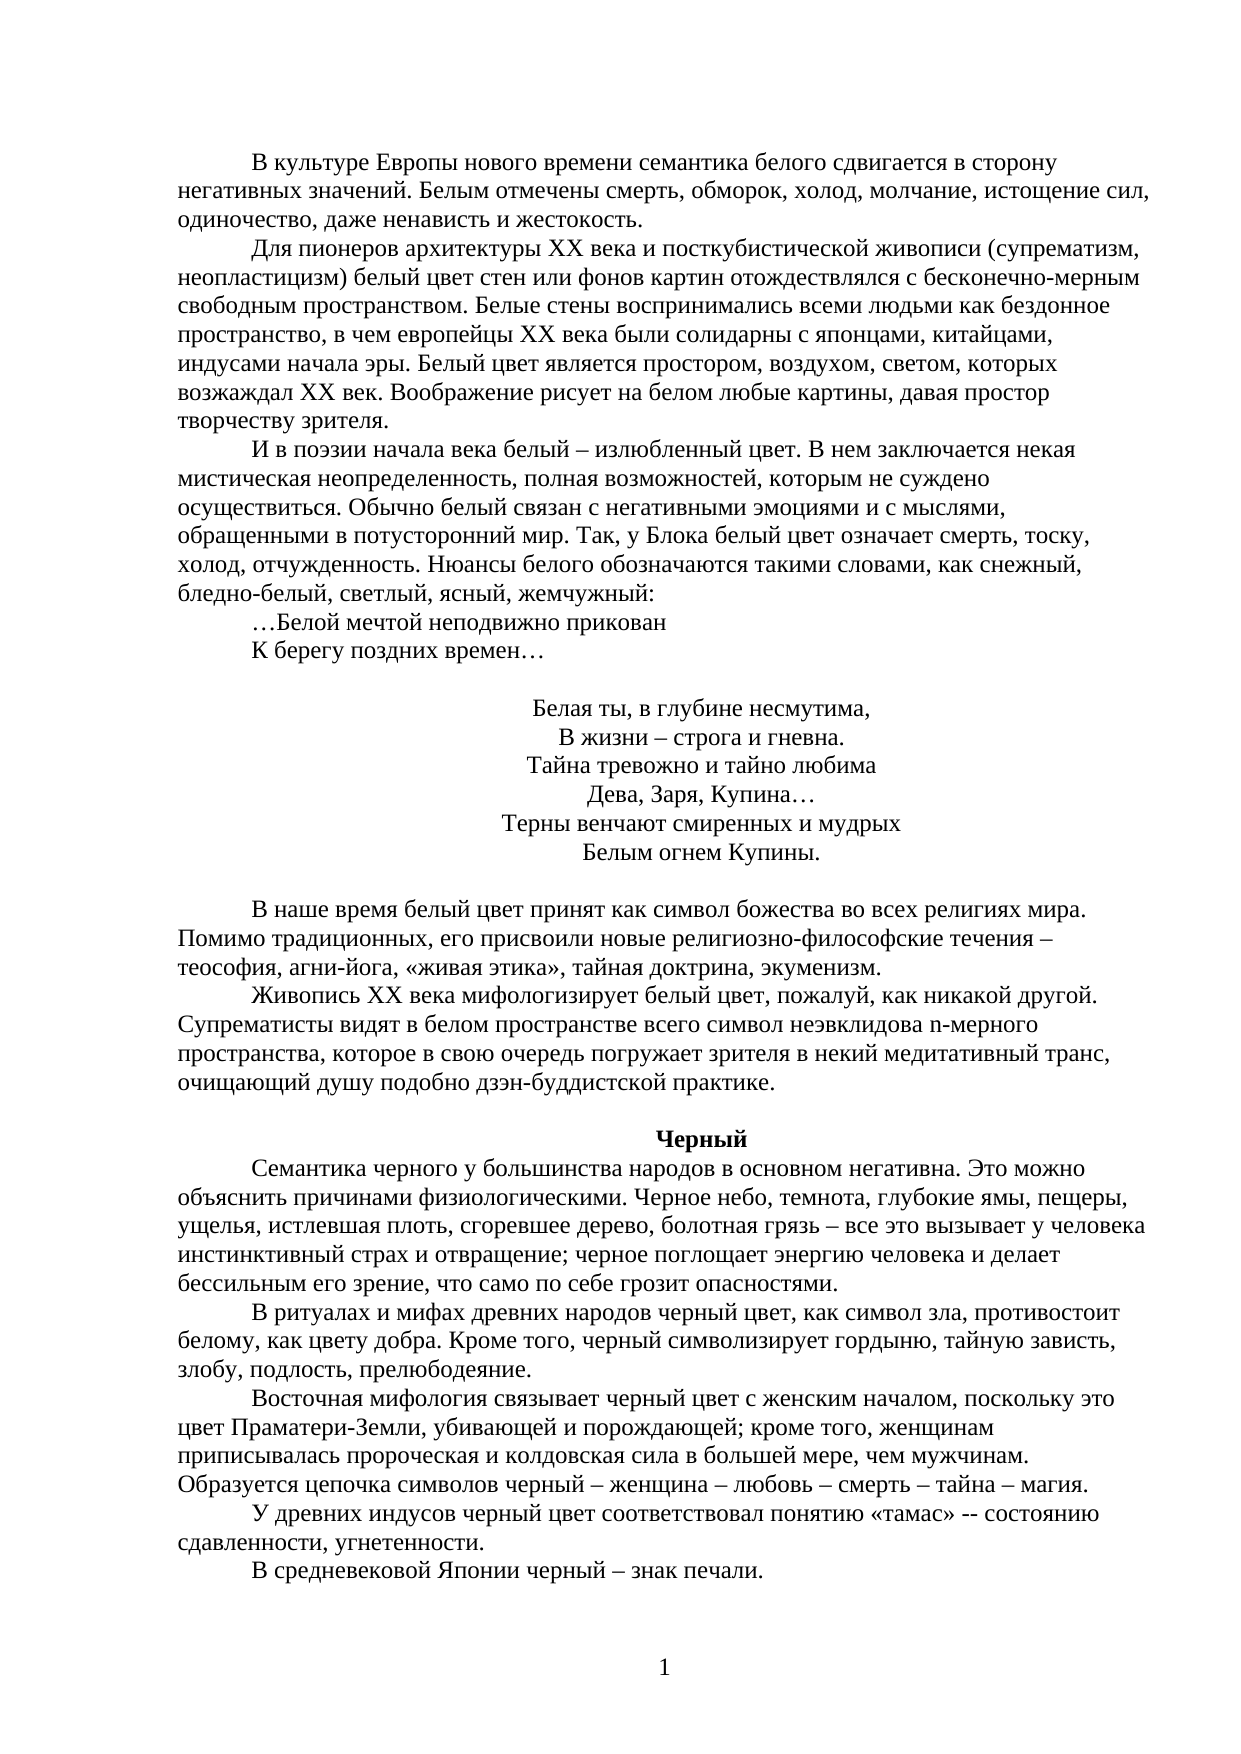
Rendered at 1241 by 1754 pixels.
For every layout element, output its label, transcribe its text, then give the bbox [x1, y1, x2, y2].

text И в поэзии начала века белый – излюбленный цвет. В нем заключается некая мистическая неопределенность, полная возможностей, которым не суждено осуществиться. Обычно белый связан с негативными эмоциями и с мыслями, обращенными в потусторонний мир. Так, у Блока белый цвет означает смерть, тоску, холод, отчужденность. Нюансы белого обозначаются такими словами, как снежный, бледно-белый, светлый, ясный, жемчужный: [177, 434, 1152, 607]
text В средневековой Японии черный – знак печали. [177, 1556, 1152, 1584]
text В культуре Европы нового времени семантика белого сдвигается в сторону негативных значений. Белым отмечены смерть, обморок, холод, молчание, истощение сил, одиночество, даже ненависть и жестокость. [177, 147, 1152, 233]
text В ритуалах и мифах древних народов черный цвет, как символ зла, противостоит белому, как цвету добра. Кроме того, черный символизирует гордыню, тайную зависть, злобу, подлость, прелюбодеяние. [177, 1297, 1152, 1383]
text …Белой мечтой неподвижно прикован [177, 607, 1152, 636]
text К берегу поздних времен… [177, 636, 1152, 664]
text Тайна тревожно и тайно любима [177, 751, 1152, 779]
text Белым огнем Купины. [177, 837, 1152, 866]
text В наше время белый цвет принят как символ божества во всех религиях мира. Помимо традиционных, его присвоили новые религиозно-философские течения – теософия, агни-йога, «живая этика», тайная доктрина, экуменизм. [177, 894, 1152, 981]
text Для пионеров архитектуры XX века и посткубистической живописи (супрематизм, неопластицизм) белый цвет стен или фонов картин отождествлялся с бесконечно-мерным свободным пространством. Белые стены воспринимались всеми людьми как бездонное пространство, в чем европейцы XX века были солидарны с японцами, китайцами, индусами начала эры. Белый цвет является простором, воздухом, светом, которых возжаждал XX век. Воображение рисует на белом любые картины, давая простор творчеству зрителя. [177, 233, 1152, 434]
text Белая ты, в глубине несмутима, [177, 693, 1152, 722]
text Семантика черного у большинства народов в основном негативна. Это можно объяснить причинами физиологическими. Черное небо, темнота, глубокие ямы, пещеры, ущелья, истлевшая плоть, сгоревшее дерево, болотная грязь – все это вызывает у человека инстинктивный страх и отвращение; черное поглощает энергию человека и делает бессильным его зрение, что само по себе грозит опасностями. [177, 1153, 1152, 1297]
text Живопись XX века мифологизирует белый цвет, пожалуй, как никакой другой. Супрематисты видят в белом пространстве всего символ неэвклидова n-мерного пространства, которое в свою очередь погружает зрителя в некий медитативный транс, очищающий душу подобно дзэн-буддистской практике. [177, 981, 1152, 1096]
text Терны венчают смиренных и мудрых [177, 808, 1152, 837]
text Черный [177, 1124, 1152, 1153]
text В жизни – строга и гневна. [177, 722, 1152, 751]
text У древних индусов черный цвет соответствовал понятию «тамас» -- состоянию сдавленности, угнетенности. [177, 1498, 1152, 1556]
text Восточная мифология связывает черный цвет с женским началом, поскольку это цвет Праматери-Земли, убивающей и порождающей; кроме того, женщинам приписывалась пророческая и колдовская сила в большей мере, чем мужчинам. Образуется цепочка символов черный – женщина – любовь – смерть – тайна – магия. [177, 1383, 1152, 1498]
text Дева, Заря, Купина… [177, 779, 1152, 808]
